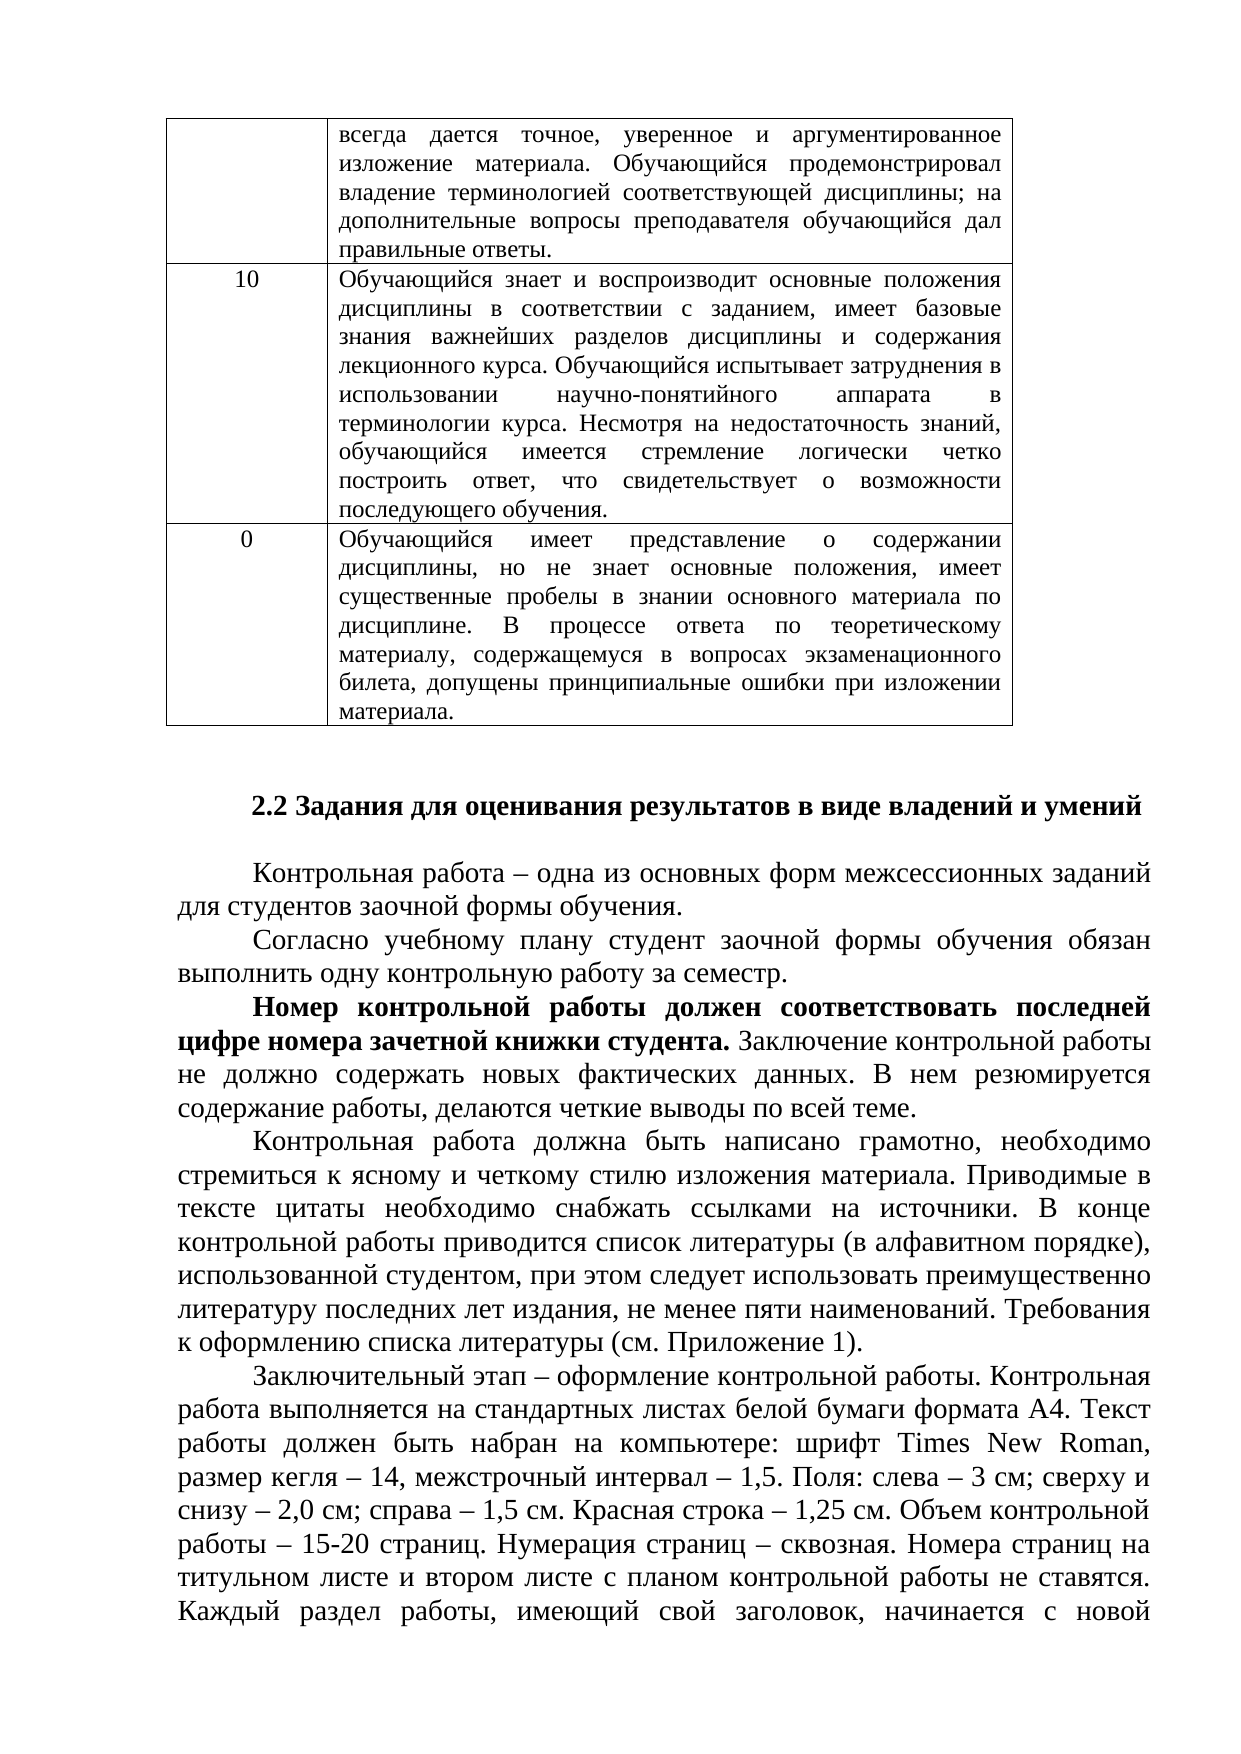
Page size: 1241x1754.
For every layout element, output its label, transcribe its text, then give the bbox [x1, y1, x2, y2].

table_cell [328, 119, 1012, 263]
table_cell 0 [167, 524, 327, 725]
table_cell 10 [167, 264, 327, 523]
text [177, 1358, 1152, 1626]
text Согласно учебному плану студент заочной формы обучения обязан выполнить одну контрольную работу за семестр. [177, 922, 1152, 989]
text Контрольная работа – одна из основных форм межсессионных заданий для студентов заочной формы обучения. [177, 855, 1152, 922]
table_cell 30 [167, 119, 327, 263]
table_cell Обучающийся имеет представление о содержании дисциплины, но не знает основные положения, имеет существенные пробелы в знании основного материала по дисциплине. В процессе ответа по теоретическому материалу, содержащемуся в вопросах экзаменационного билета, допущены принципиальные ошибки при изложении материала. [328, 524, 1012, 725]
text 2.2 Задания для оценивания результатов в виде владений и умений [177, 788, 1152, 821]
text Номер контрольной работы должен соответствовать последней цифре номера зачетной книжки студента. Заключение контрольной работы не должно содержать новых фактических данных. В нем резюмируется содержание работы, делаются четкие выводы по всей теме. [177, 989, 1152, 1123]
text Контрольная работа должна быть написано грамотно, необходимо стремиться к ясному и четкому стилю изложения материала. Приводимые в тексте цитаты необходимо снабжать ссылками на источники. В конце контрольной работы приводится список литературы (в алфавитном порядке), использованной студентом, при этом следует использовать преимущественно литературу последних лет издания, не менее пяти наименований. Требования к оформлению списка литературы (см. Приложение 1). [177, 1123, 1152, 1358]
table_cell Обучающийся знает и воспроизводит основные положения дисциплины в соответствии с заданием, имеет базовые знания важнейших разделов дисциплины и содержания лекционного курса. Обучающийся испытывает затруднения в использовании научно-понятийного аппарата в терминологии курса. Несмотря на недостаточность знаний, обучающийся имеется стремление логически четко построить ответ, что свидетельствует о возможности последующего обучения. [328, 264, 1012, 523]
